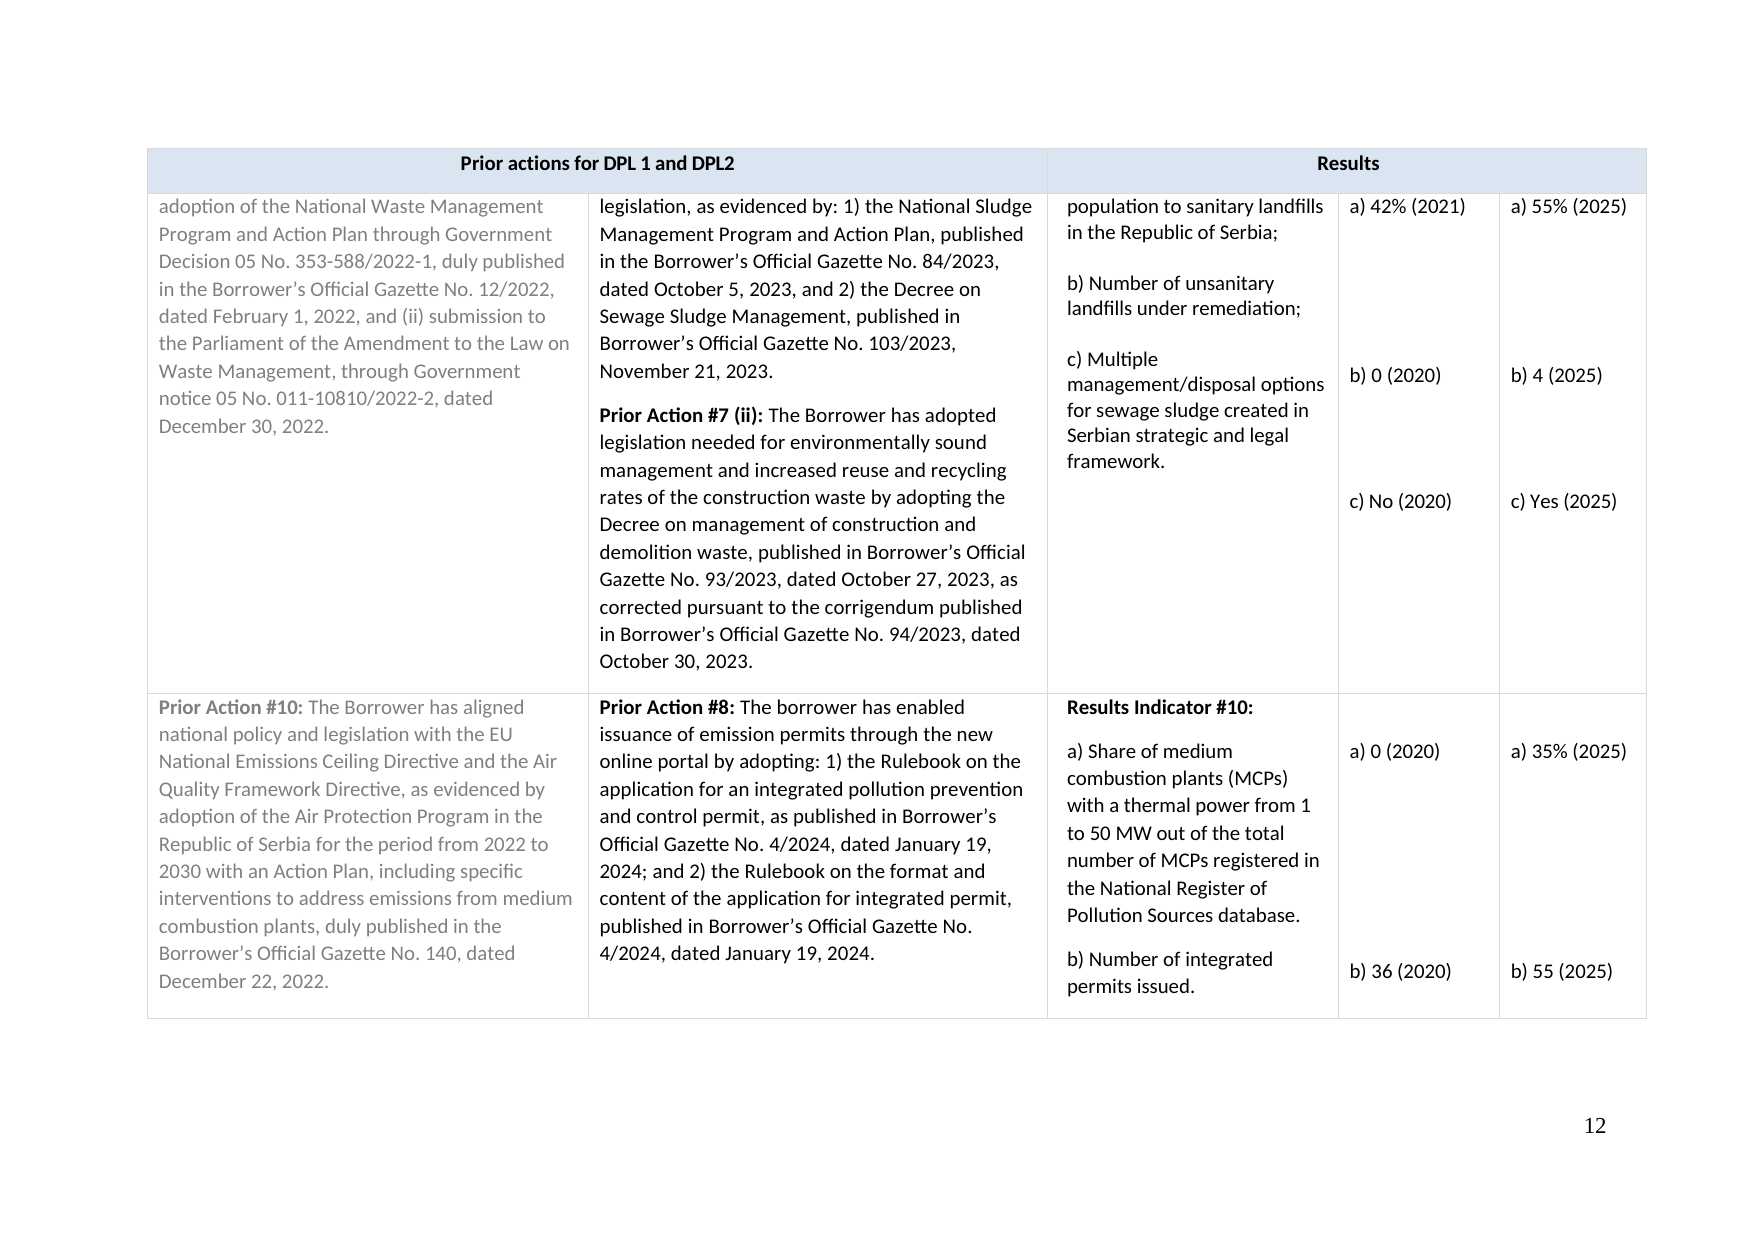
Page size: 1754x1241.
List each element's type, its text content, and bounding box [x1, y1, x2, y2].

table_cell a) 0 (2020) b) 36 (2020) [1339, 694, 1499, 1018]
table_cell a) 42% (2021) b) 0 (2020) c) No (2020) [1339, 194, 1499, 693]
table_cell a) 35% (2025) b) 55 (2025) [1500, 694, 1646, 1018]
table_cell Prior Action #10: The Borrower has aligned national policy and legislation with the EU National Emissions Ceiling Directive and the Air Quality Framework Directive, as evidenced by adoption of the Air Protection Program in the Republic of Serbia for the period from 2022 to 2030 with an Action Plan, including specific interventions to address emissions from medium combustion plants, duly published in the Borrower’s Official Gazette No. 140, dated December 22, 2022. [148, 694, 588, 1018]
table_header Prior actions for DPL 1 and DPL2 [148, 149, 1047, 193]
table_header Results [1048, 149, 1646, 193]
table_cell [148, 194, 588, 693]
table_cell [589, 194, 1047, 693]
table_cell Results Indicator #10: a) Share of medium combustion plants (MCPs) with a thermal power from 1 to 50 MW out of the total number of MCPs registered in the National Register of Pollution Sources database. b) Number of integrated permits issued. [1048, 694, 1338, 1018]
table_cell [1048, 194, 1338, 693]
table_cell a) 55% (2025) b) 4 (2025) c) Yes (2025) [1500, 194, 1646, 693]
table_cell Prior Action #8: The borrower has enabled issuance of emission permits through the new online portal by adopting: 1) the Rulebook on the application for an integrated pollution prevention and control permit, as published in Borrower’s Official Gazette No. 4/2024, dated January 19, 2024; and 2) the Rulebook on the format and content of the application for integrated permit, published in Borrower’s Official Gazette No. 4/2024, dated January 19, 2024. [589, 694, 1047, 1018]
